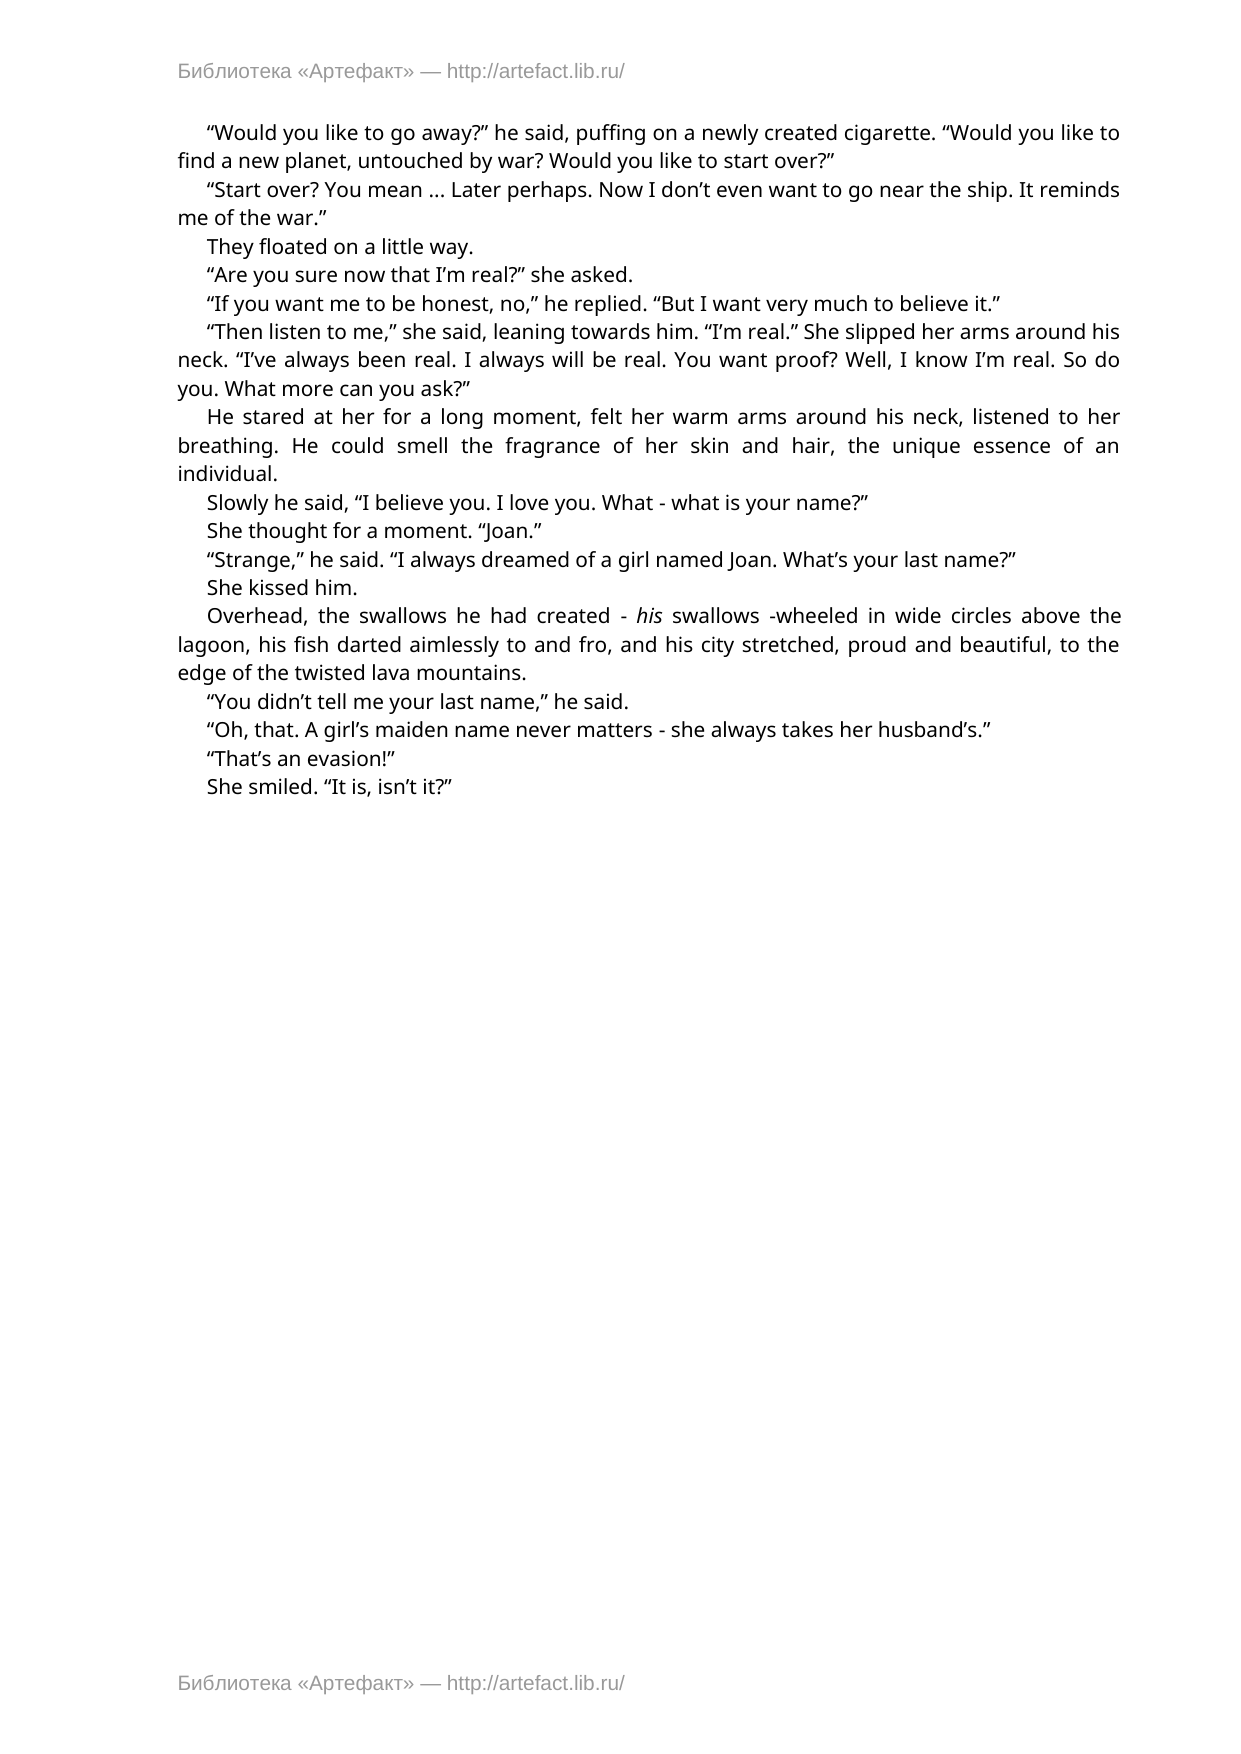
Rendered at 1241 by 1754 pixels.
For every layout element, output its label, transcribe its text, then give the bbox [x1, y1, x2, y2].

text “Start over? You mean ... Later perhaps. Now I don’t even want to go near the ship. It reminds me of the war.” [177, 175, 1122, 232]
text Overhead, the swallows he had created - his swallows -wheeled in wide circles above the lagoon, his fish darted aimlessly to and fro, and his city stretched, proud and beautiful, to the edge of the twisted lava mountains. [177, 602, 1122, 687]
text “Strange,” he said. “I always dreamed of a girl named Joan. What’s your last name?” [177, 545, 1122, 573]
text “That’s an evasion!” [177, 744, 1122, 772]
text Slowly he said, “I believe you. I love you. What - what is your name?” [177, 488, 1122, 516]
text “You didn’t tell me your last name,” he said. [177, 687, 1122, 715]
text She smiled. “It is, isn’t it?” [177, 772, 1122, 801]
text “Then listen to me,” she said, leaning towards him. “I’m real.” She slipped her arms around his neck. “I’ve always been real. I always will be real. You want proof? Well, I know I’m real. So do you. What more can you ask?” [177, 317, 1122, 402]
text “Would you like to go away?” he said, puffing on a newly created cigarette. “Would you like to find a new planet, untouched by war? Would you like to start over?” [177, 118, 1122, 175]
text They floated on a little way. [177, 232, 1122, 260]
text He stared at her for a long moment, felt her warm arms around his neck, listened to her breathing. He could smell the fragrance of her skin and hair, the unique essence of an individual. [177, 402, 1122, 488]
text “If you want me to be honest, no,” he replied. “But I want very much to believe it.” [177, 289, 1122, 317]
text She kissed him. [177, 573, 1122, 602]
text She thought for a moment. “Joan.” [177, 516, 1122, 545]
text “Are you sure now that I’m real?” she asked. [177, 260, 1122, 289]
text “Oh, that. A girl’s maiden name never matters - she always takes her husband’s.” [177, 715, 1122, 744]
